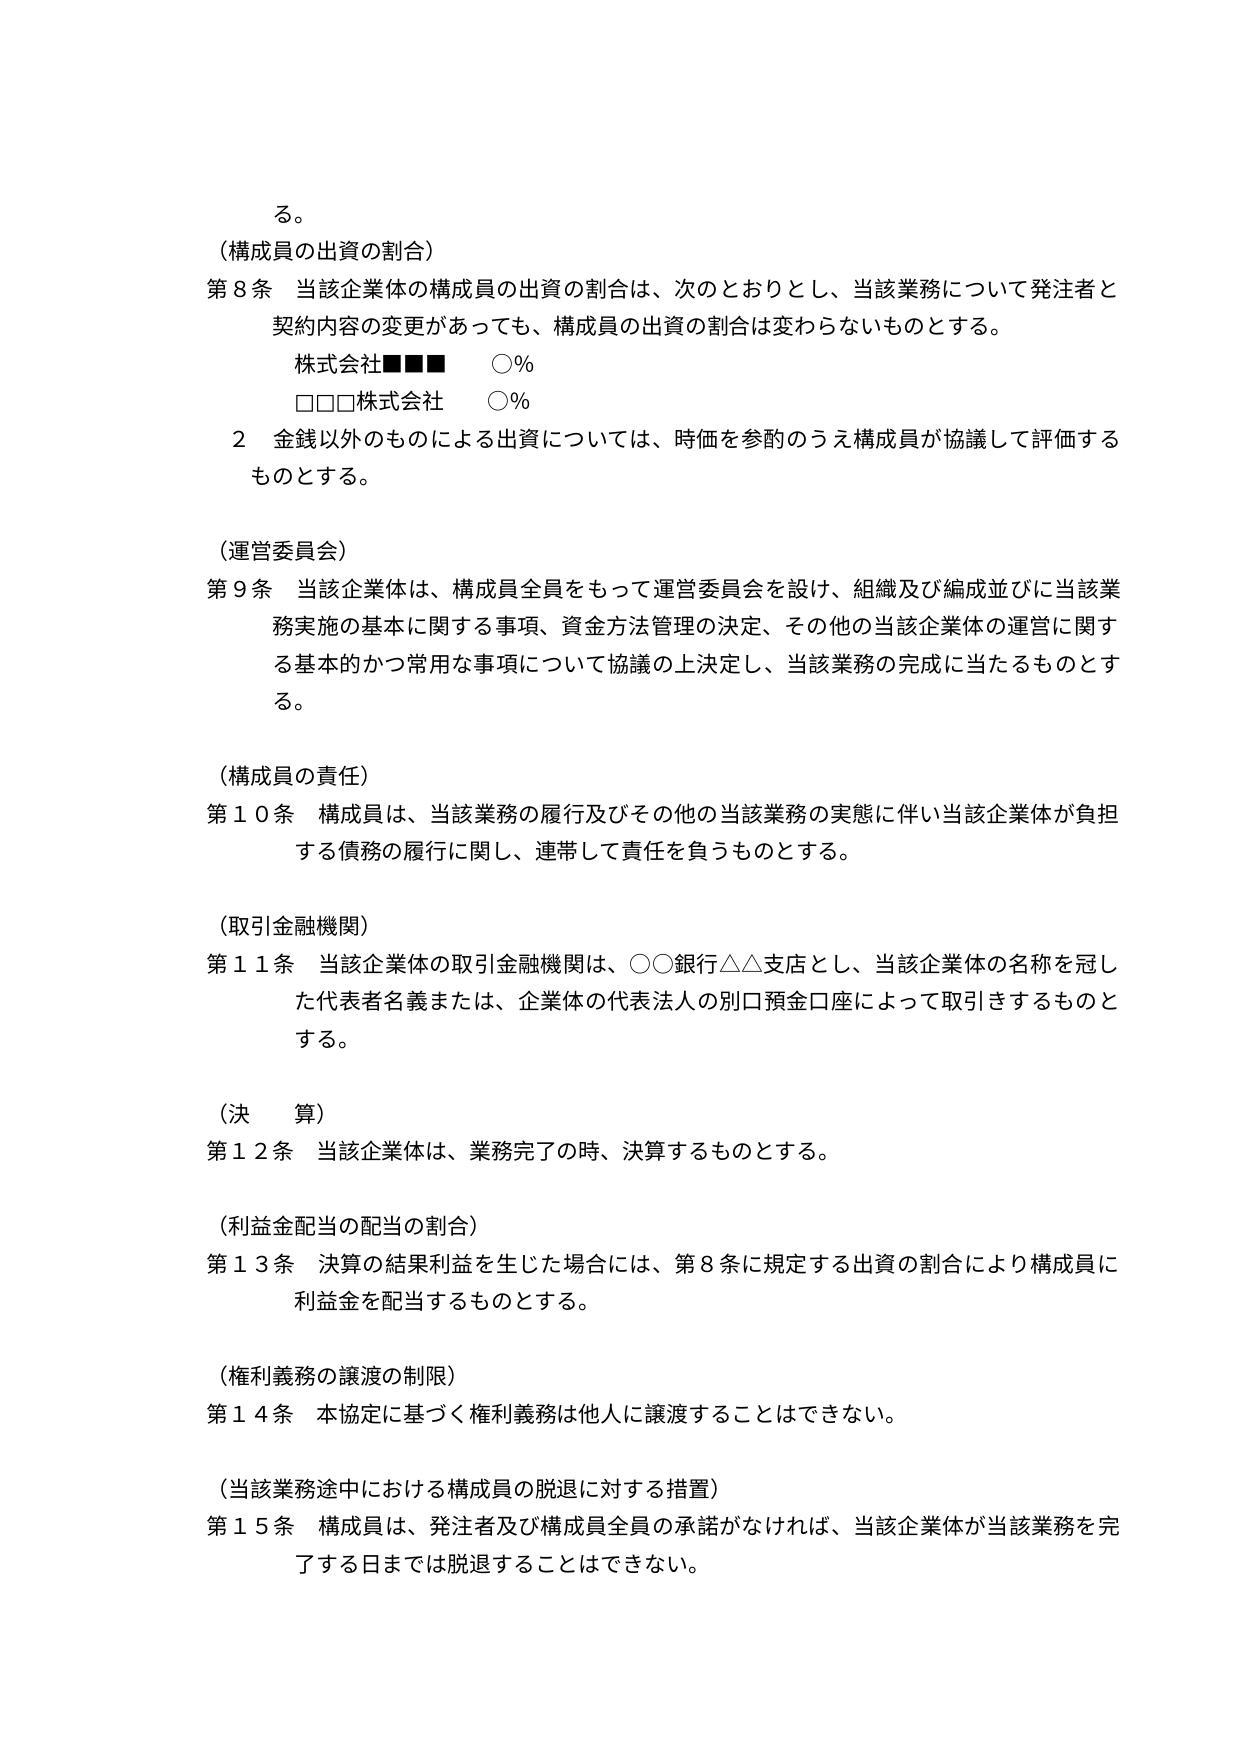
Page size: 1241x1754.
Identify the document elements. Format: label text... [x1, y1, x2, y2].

text 第１０条 構成員は、当該業務の履行及びその他の当該業務の実態に伴い当該企業体が負担する債務の履行に関し、連帯して責任を負うものとする。 [207, 794, 1122, 869]
text 第１１条 当該企業体の取引金融機関は、○○銀行△△支店とし、当該企業体の名称を冠した代表者名義または、企業体の代表法人の別口預金口座によって取引きするものとする。 [207, 944, 1122, 1056]
text 第１５条 構成員は、発注者及び構成員全員の承諾がなければ、当該企業体が当該業務を完了する日までは脱退することはできない。 [207, 1506, 1122, 1581]
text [207, 194, 1122, 231]
text （構成員の責任） [207, 756, 1122, 794]
text （決 算） [207, 1094, 1122, 1131]
text ２ 金銭以外のものによる出資については、時価を参酌のうえ構成員が協議して評価するものとする。 [228, 419, 1122, 494]
text （運営委員会） [207, 531, 1122, 569]
text （構成員の出資の割合） [207, 231, 1122, 269]
text 第８条 当該企業体の構成員の出資の割合は、次のとおりとし、当該業務について発注者と契約内容の変更があっても、構成員の出資の割合は変わらないものとする。 [207, 269, 1122, 344]
text 株式会社■■■ ○％ [207, 344, 1122, 381]
text 第１３条 決算の結果利益を生じた場合には、第８条に規定する出資の割合により構成員に利益金を配当するものとする。 [207, 1244, 1122, 1319]
text （権利義務の譲渡の制限） [207, 1356, 1122, 1394]
text （取引金融機関） [207, 906, 1122, 944]
text （利益金配当の配当の割合） [207, 1206, 1122, 1244]
text 第１２条 当該企業体は、業務完了の時、決算するものとする。 [207, 1131, 1122, 1169]
text 第１４条 本協定に基づく権利義務は他人に譲渡することはできない。 [207, 1394, 1122, 1431]
text □□□株式会社 ○％ [207, 381, 1122, 419]
text （当該業務途中における構成員の脱退に対する措置） [207, 1469, 1122, 1506]
text 第９条 当該企業体は、構成員全員をもって運営委員会を設け、組織及び編成並びに当該業務実施の基本に関する事項、資金方法管理の決定、その他の当該企業体の運営に関する基本的かつ常用な事項について協議の上決定し、当該業務の完成に当たるものとする。 [207, 569, 1122, 719]
